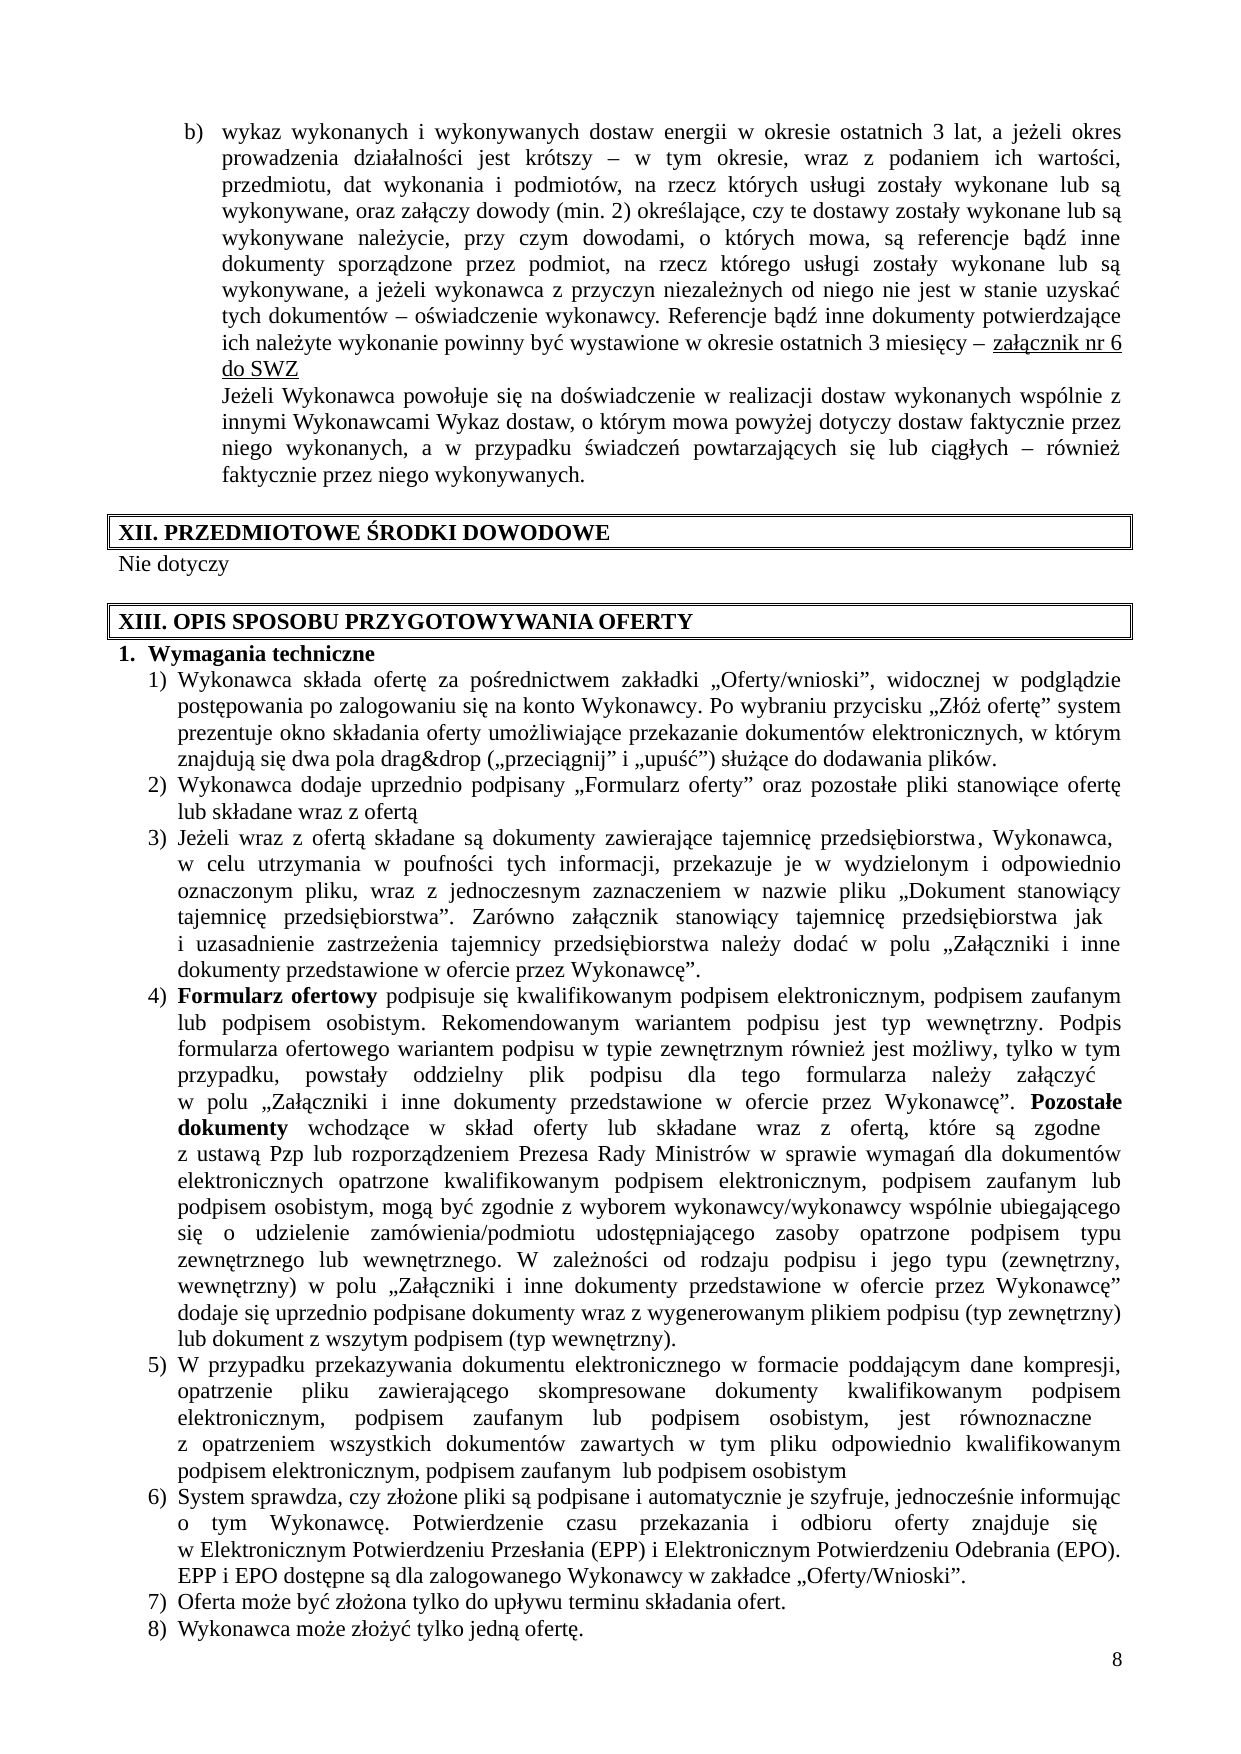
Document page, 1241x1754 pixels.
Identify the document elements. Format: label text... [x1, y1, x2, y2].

subtitle XIII. OPIS SPOSOBU PRZYGOTOWYWANIA OFERTY [110, 606, 1130, 637]
list System sprawdza, czy złożone pliki są podpisane i automatycznie je szyfruje, jednocześnie informując o tym Wykonawcę. Potwierdzenie czasu przekazania i odbioru oferty znajduje się w Elektronicznym Potwierdzeniu Przesłania (EPP) i Elektronicznym Potwierdzeniu Odebrania (EPO). EPP i EPO dostępne są dla zalogowanego Wykonawcy w zakładce „Oferty/Wnioski”. [148, 1483, 1122, 1588]
list Wymagania techniczne [118, 640, 1122, 666]
list Wykonawca dodaje uprzednio podpisany „Formularz oferty” oraz pozostałe pliki stanowiące ofertę lub składane wraz z ofertą [148, 771, 1122, 824]
list W przypadku przekazywania dokumentu elektronicznego w formacie poddającym dane kompresji, opatrzenie pliku zawierającego skompresowane dokumenty kwalifikowanym podpisem elektronicznym, podpisem zaufanym lub podpisem osobistym, jest równoznaczne z opatrzeniem wszystkich dokumentów zawartych w tym pliku odpowiednio kwalifikowanym podpisem elektronicznym, podpisem zaufanym lub podpisem osobistym [148, 1351, 1122, 1483]
list Jeżeli Wykonawca powołuje się na doświadczenie w realizacji dostaw wykonanych wspólnie z innymi Wykonawcami Wykaz dostaw, o którym mowa powyżej dotyczy dostaw faktycznie przez niego wykonanych, a w przypadku świadczeń powtarzających się lub ciągłych – również faktycznie przez niego wykonywanych. [222, 382, 1122, 487]
list wykaz wykonanych i wykonywanych dostaw energii w okresie ostatnich 3 lat, a jeżeli okres prowadzenia działalności jest krótszy – w tym okresie, wraz z podaniem ich wartości, przedmiotu, dat wykonania i podmiotów, na rzecz których usługi zostały wykonane lub są wykonywane, oraz załączy dowody (min. 2) określające, czy te dostawy zostały wykonane lub są wykonywane należycie, przy czym dowodami, o których mowa, są referencje bądź inne dokumenty sporządzone przez podmiot, na rzecz którego usługi zostały wykonane lub są wykonywane, a jeżeli wykonawca z przyczyn niezależnych od niego nie jest w stanie uzyskać tych dokumentów – oświadczenie wykonawcy. Referencje bądź inne dokumenty potwierdzające ich należyte wykonanie powinny być wystawione w okresie ostatnich 3 miesięcy – załącznik nr 6 do SWZ [184, 118, 1122, 382]
list Jeżeli wraz z ofertą składane są dokumenty zawierające tajemnicę przedsiębiorstwa, Wykonawca, w celu utrzymania w poufności tych informacji, przekazuje je w wydzielonym i odpowiednio oznaczonym pliku, wraz z jednoczesnym zaznaczeniem w nazwie pliku „Dokument stanowiący tajemnicę przedsiębiorstwa”. Zarówno załącznik stanowiący tajemnicę przedsiębiorstwa jak i uzasadnienie zastrzeżenia tajemnicy przedsiębiorstwa należy dodać w polu „Załączniki i inne dokumenty przedstawione w ofercie przez Wykonawcę”. [148, 824, 1122, 982]
text XII. PRZEDMIOTOWE ŚRODKI DOWODOWE [110, 517, 1130, 547]
text Nie dotyczy [118, 550, 1122, 577]
list Formularz ofertowy podpisuje się kwalifikowanym podpisem elektronicznym, podpisem zaufanym lub podpisem osobistym. Rekomendowanym wariantem podpisu jest typ wewnętrzny. Podpis formularza ofertowego wariantem podpisu w typie zewnętrznym również jest możliwy, tylko w tym przypadku, powstały oddzielny plik podpisu dla tego formularza należy załączyć w polu „Załączniki i inne dokumenty przedstawione w ofercie przez Wykonawcę”. Pozostałe dokumenty wchodzące w skład oferty lub składane wraz z ofertą, które są zgodne z ustawą Pzp lub rozporządzeniem Prezesa Rady Ministrów w sprawie wymagań dla dokumentów elektronicznych opatrzone kwalifikowanym podpisem elektronicznym, podpisem zaufanym lub podpisem osobistym, mogą być zgodnie z wyborem wykonawcy/wykonawcy wspólnie ubiegającego się o udzielenie zamówienia/podmiotu udostępniającego zasoby opatrzone podpisem typu zewnętrznego lub wewnętrznego. W zależności od rodzaju podpisu i jego typu (zewnętrzny, wewnętrzny) w polu „Załączniki i inne dokumenty przedstawione w ofercie przez Wykonawcę” dodaje się uprzednio podpisane dokumenty wraz z wygenerowanym plikiem podpisu (typ zewnętrzny) lub dokument z wszytym podpisem (typ wewnętrzny). [148, 982, 1122, 1351]
list Wykonawca składa ofertę za pośrednictwem zakładki „Oferty/wnioski”, widocznej w podglądzie postępowania po zalogowaniu się na konto Wykonawcy. Po wybraniu przycisku „Złóż ofertę” system prezentuje okno składania oferty umożliwiające przekazanie dokumentów elektronicznych, w którym znajdują się dwa pola drag&drop („przeciągnij” i „upuść”) służące do dodawania plików. [148, 666, 1122, 771]
list Oferta może być złożona tylko do upływu terminu składania ofert. [148, 1588, 1122, 1615]
list Wykonawca może złożyć tylko jedną ofertę. [148, 1615, 1122, 1641]
